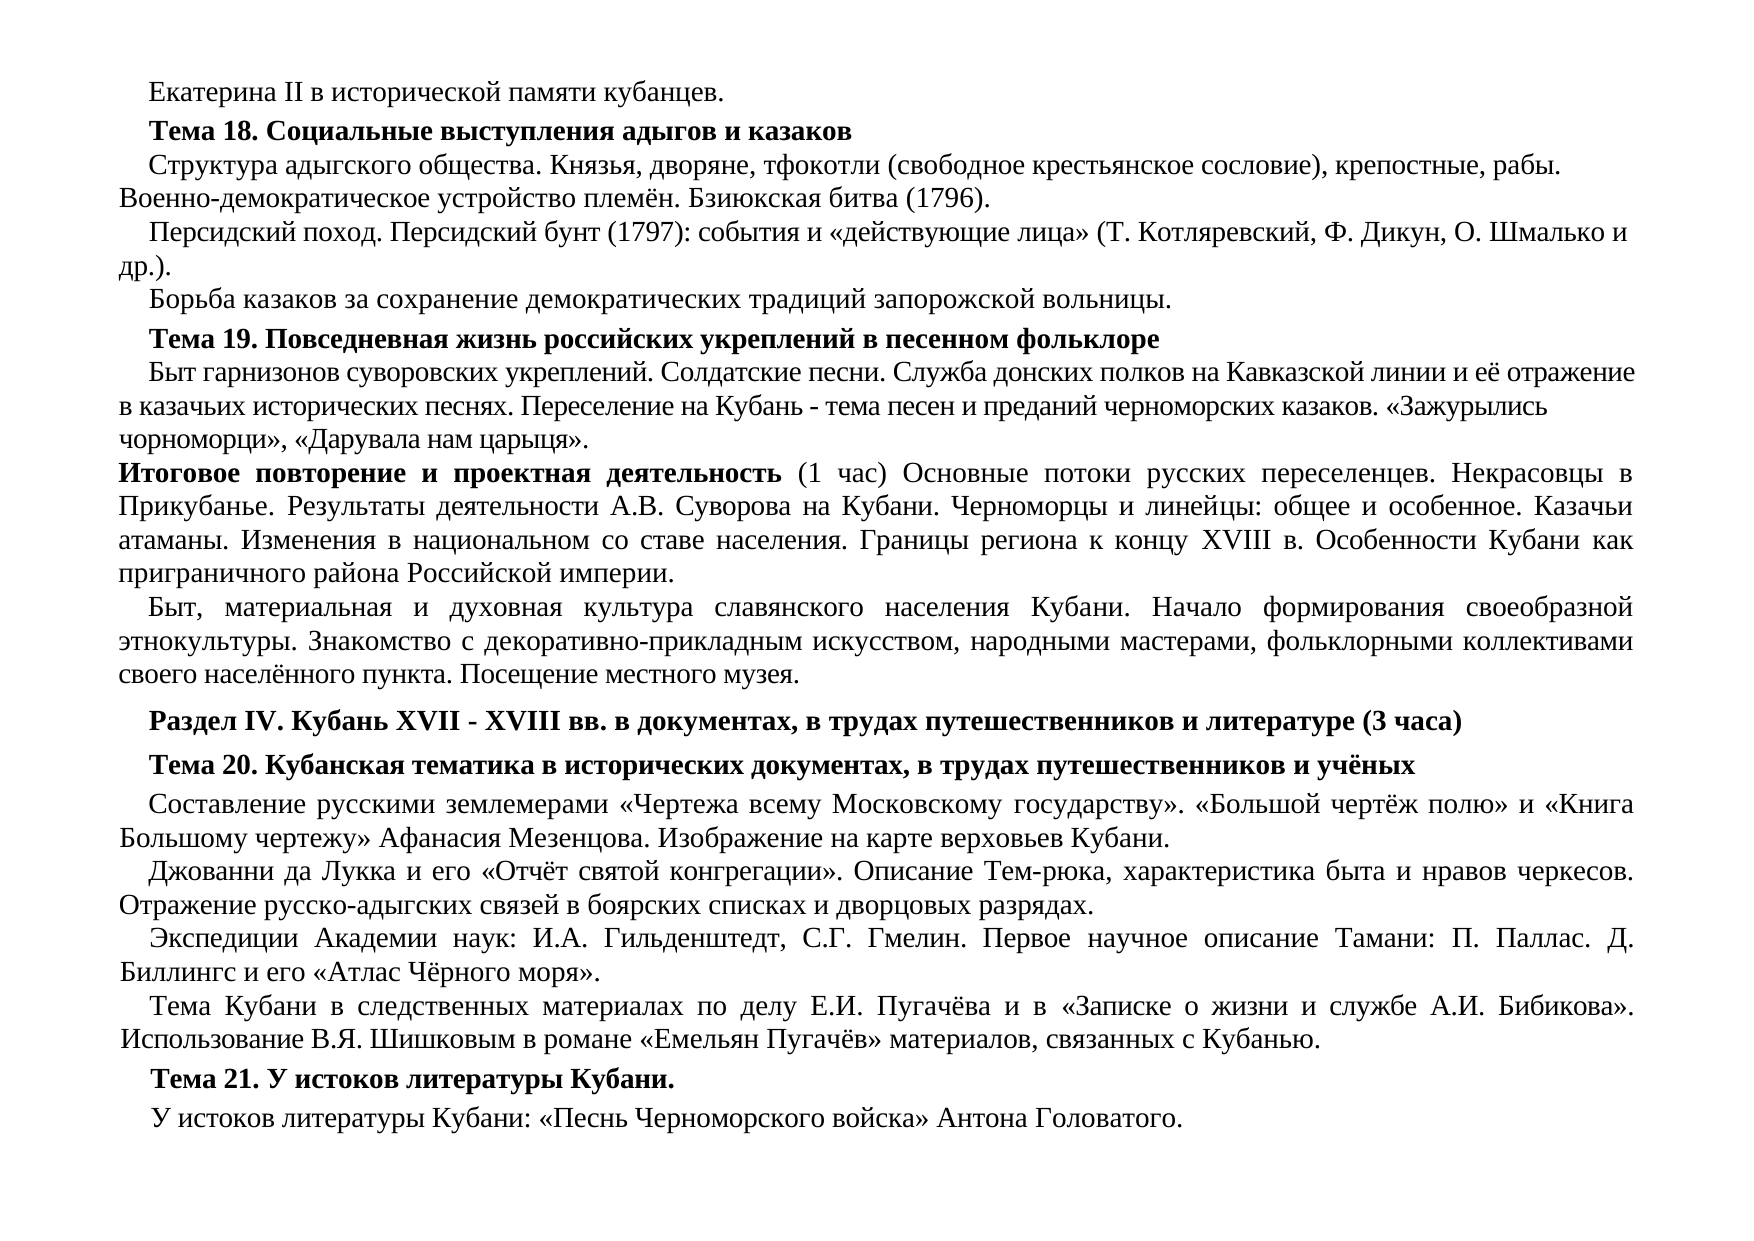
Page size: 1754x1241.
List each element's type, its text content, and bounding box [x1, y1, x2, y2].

text Тема 19. Повседневная жизнь российских укреплений в песенном фольклоре [149, 321, 1556, 354]
text Екатерина II в исторической памяти кубанцев. [148, 74, 1636, 107]
text Быт, материальная и духовная культура славянского населения Кубани. Начало формирования своеобразной этнокультуры. Знакомство с декоративно-прикладным искусством, народными мастерами, фольклорными коллективами своего населённого пункта. Посещение местного музея. [118, 589, 1633, 690]
text Раздел IV. Кубань XVII - XVIII вв. в документах, в трудах путешественников и литературе (3 часа) [149, 703, 1636, 736]
text Тема 21. У истоков литературы Кубани. [150, 1061, 1636, 1094]
text Борьба казаков за сохранение демократических традиций запорожской вольницы. [119, 281, 1635, 315]
text Тема Кубани в следственных материалах по делу Е.И. Пугачёва и в «Записке о жизни и службе А.И. Бибикова». Использование В.Я. Шишковым в романе «Емельян Пугачёв» материалов, связанных с Кубанью. [120, 988, 1635, 1055]
text У истоков литературы Кубани: «Песнь Черноморского войска» Антона Головатого. [121, 1100, 1635, 1134]
text Джованни да Лукка и его «Отчёт святой конгрегации». Описание Тем-рюка, характеристика быта и нравов черкесов. Отражение русско-адыгских связей в боярских списках и дворцовых разрядах. [119, 853, 1634, 921]
text Тема 18. Социальные выступления адыгов и казаков [149, 113, 1636, 146]
text Персидский поход. Персидский бунт (1797): события и «действующие лица» (Т. Котляревский, Ф. Дикун, О. Шмалько и др.). [119, 214, 1635, 281]
text Итоговое повторение и проектная деятельность (1 час) Основные потоки русских переселенцев. Некрасовцы в Прикубанье. Результаты деятельности А.В. Суворова на Кубани. Черноморцы и линейцы: общее и особенное. Казачьи атаманы. Изменения в национальном со ставе населения. Границы региона к концу XVIII в. Особенности Кубани как приграничного района Российской империи. [118, 455, 1633, 589]
text Тема 20. Кубанская тематика в исторических документах, в трудах путешественников и учёных [149, 747, 1636, 780]
text Быт гарнизонов суворовских укреплений. Солдатские песни. Служба донских полков на Кавказской линии и её отражение в казачьих исторических песнях. Переселение на Кубань - тема песен и преданий черноморских казаков. «Зажурылись чорноморци», «Дарувала нам царыця». [119, 354, 1636, 455]
text Составление русскими землемерами «Чертежа всему Московскому государству». «Большой чертёж полю» и «Книга Большому чертежу» Афанасия Мезенцова. Изображение на карте верховьев Кубани. [119, 786, 1634, 853]
text Структура адыгского общества. Князья, дворяне, тфокотли (свободное крестьянское сословие), крепостные, рабы. Военно-демократическое устройство племён. Бзиюкская битва (1796). [119, 147, 1635, 214]
text Экспедиции Академии наук: И.А. Гильденштедт, С.Г. Гмелин. Первое научное описание Тамани: П. Паллас. Д. Биллингс и его «Атлас Чёрного моря». [119, 921, 1635, 988]
